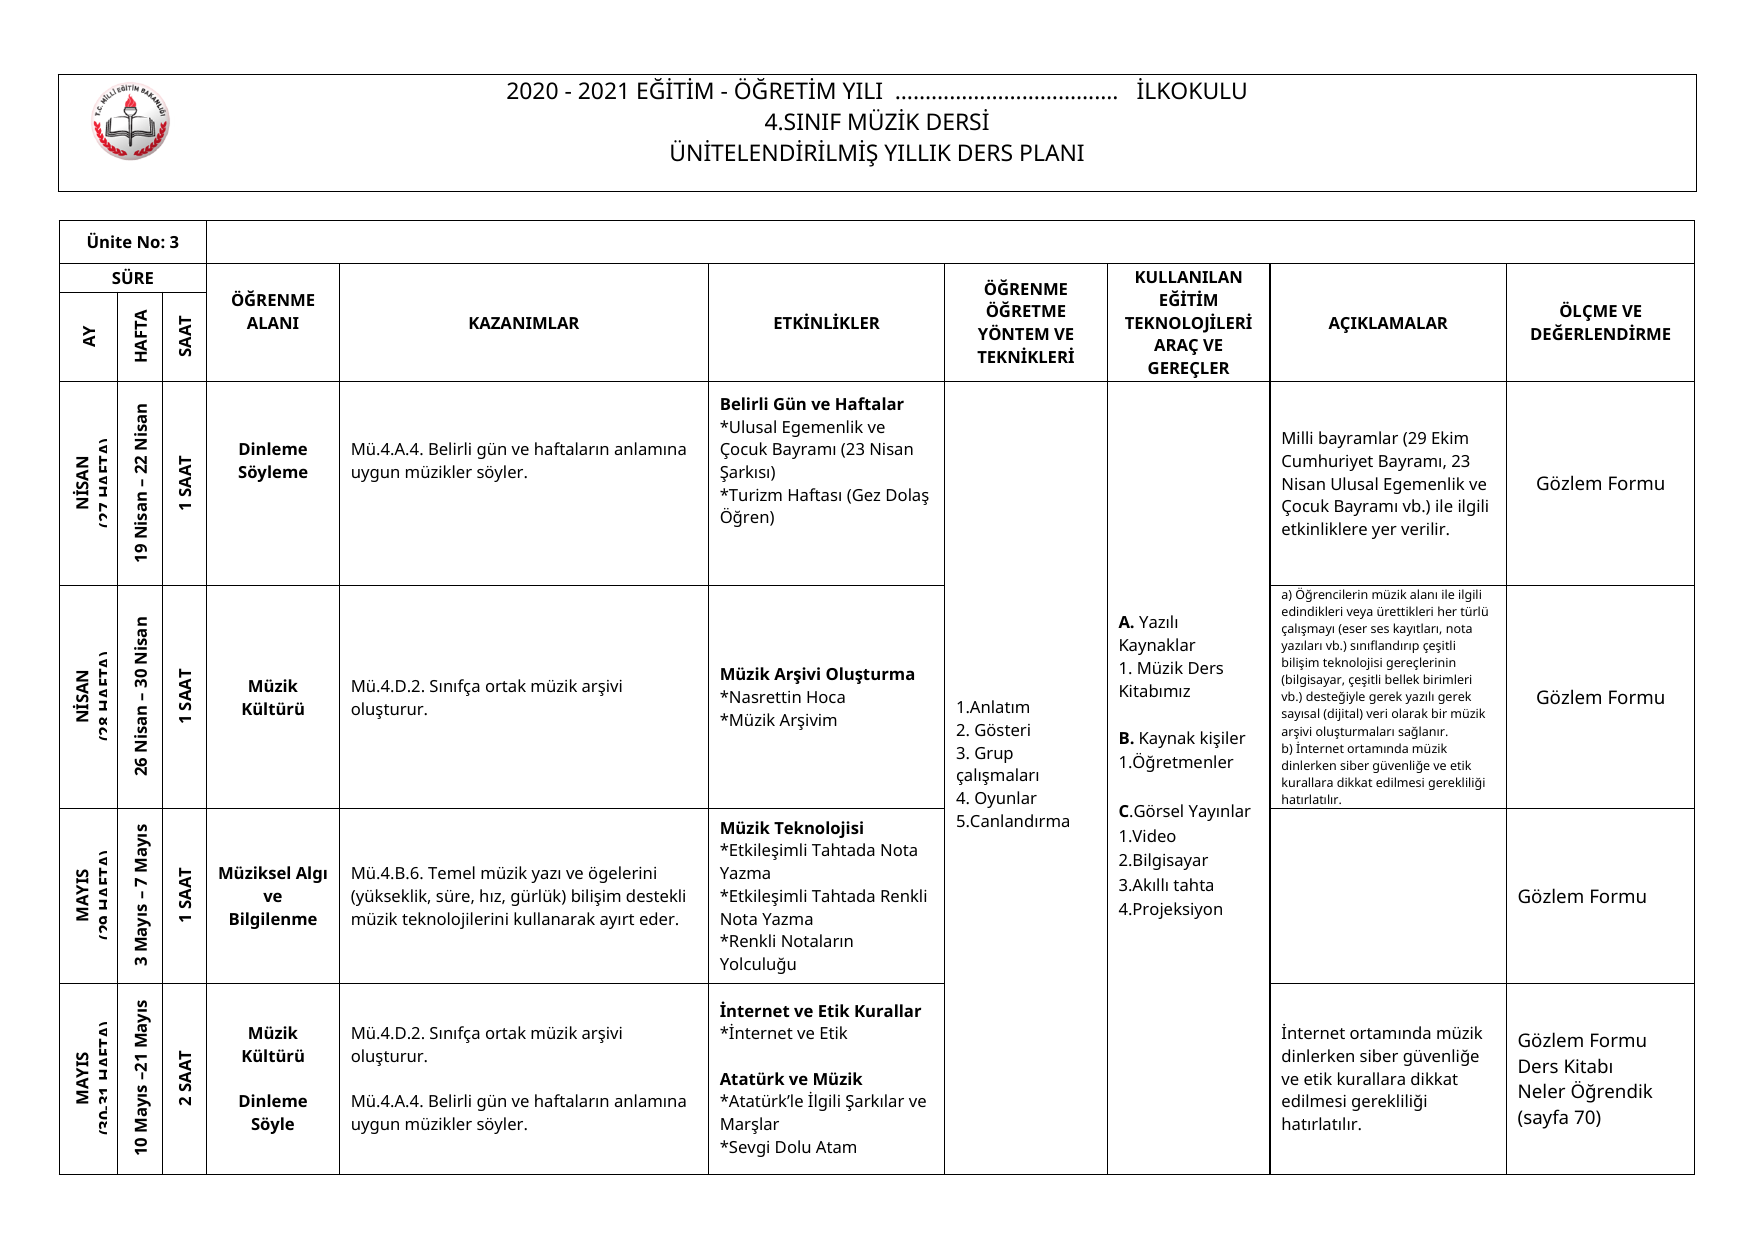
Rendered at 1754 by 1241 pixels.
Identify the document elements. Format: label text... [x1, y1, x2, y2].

picture [85, 77, 175, 167]
table_cell 3 Mayıs – 7 Mayıs [118, 809, 162, 982]
table_cell [1271, 809, 1506, 982]
table_cell Milli bayramlar (29 Ekim Cumhuriyet Bayramı, 23 Nisan Ulusal Egemenlik ve Çocuk Bayramı vb.) ile ilgili etkinliklere yer verilir. [1271, 382, 1506, 585]
table_cell Müzik Teknolojisi *Etkileşimli Tahtada Nota Yazma *Etkileşimli Tahtada Renkli Nota Yazma *Renkli Notaların Yolculuğu [709, 809, 944, 982]
table_cell İnternet ve Etik Kurallar *İnternet ve Etik Atatürk ve Müzik *Atatürk’le İlgili Şarkılar ve Marşlar *Sevgi Dolu Atam [709, 984, 944, 1174]
table_cell KAZANIMLAR [340, 264, 708, 381]
table_cell Müzik Kültürü [207, 586, 339, 808]
table_cell 10 Mayıs –21 Mayıs [118, 984, 162, 1174]
table_cell ÖĞRENME ALANI [207, 264, 339, 381]
table_cell Müzik Kültürü Dinleme Söyle [207, 984, 339, 1174]
table_header Ünite No: 3 [60, 221, 206, 263]
table_cell NİSAN (28.HAFTA) [60, 586, 117, 808]
table_cell 1 SAAT [163, 382, 206, 585]
table_cell HAFTA [118, 293, 162, 381]
table_cell Belirli Gün ve Haftalar *Ulusal Egemenlik ve Çocuk Bayramı (23 Nisan Şarkısı) *Turizm Haftası (Gez Dolaş Öğren) [709, 382, 944, 585]
table_cell MAYIS (30-31.HAFTA) [60, 984, 117, 1174]
table_cell KULLANILAN EĞİTİM TEKNOLOJİLERİ ARAÇ VE GEREÇLER [1108, 264, 1269, 381]
table_cell 19 Nisan – 22 Nisan [118, 382, 162, 585]
table_cell 1 SAAT [163, 809, 206, 982]
table_cell MAYIS (29.HAFTA) [60, 809, 117, 982]
table_cell Dinleme Söyleme [207, 382, 339, 585]
table_cell Müziksel Algı ve Bilgilenme [207, 809, 339, 982]
table_cell Müzik Arşivi Oluşturma *Nasrettin Hoca *Müzik Arşivim [709, 586, 944, 808]
table_cell SAAT [163, 293, 206, 381]
table_cell 2 SAAT [163, 984, 206, 1174]
table_cell 1.Anlatım 2. Gösteri 3. Grup çalışmaları 4. Oyunlar 5.Canlandırma [945, 382, 1107, 1174]
table_cell Mü.4.D.2. Sınıfça ortak müzik arşivi oluşturur. Mü.4.A.4. Belirli gün ve haftaların anlamına uygun müzikler söyler. [340, 984, 708, 1174]
table_cell SÜRE [60, 264, 206, 292]
table_cell Mü.4.B.6. Temel müzik yazı ve ögelerini (yükseklik, süre, hız, gürlük) bilişim destekli müzik teknolojilerini kullanarak ayırt eder. [340, 809, 708, 982]
table_cell Gözlem Formu [1507, 586, 1694, 808]
table_header [207, 221, 1694, 263]
table_cell İnternet ortamında müzik dinlerken siber güvenliğe ve etik kurallara dikkat edilmesi gerekliliği hatırlatılır. [1271, 984, 1506, 1174]
table_cell AÇIKLAMALAR [1271, 264, 1506, 381]
table_cell Gözlem Formu [1507, 809, 1694, 982]
table_cell Gözlem Formu Ders Kitabı Neler Öğrendik (sayfa 70) [1507, 984, 1694, 1174]
table_cell ÖĞRENME ÖĞRETME YÖNTEM VE TEKNİKLERİ [945, 264, 1107, 381]
table_cell 26 Nisan – 30 Nisan [118, 586, 162, 808]
table_cell A. Yazılı Kaynaklar 1. Müzik Ders Kitabımız B. Kaynak kişiler 1.Öğretmenler C.Görsel Yayınlar 1.Video 2.Bilgisayar 3.Akıllı tahta 4.Projeksiyon [1108, 382, 1269, 1174]
table_cell NİSAN (27.HAFTA) [60, 382, 117, 585]
table_cell 1 SAAT [163, 586, 206, 808]
table_cell AY [60, 293, 117, 381]
table_cell ÖLÇME VE DEĞERLENDİRME [1507, 264, 1694, 381]
table_cell a) Öğrencilerin müzik alanı ile ilgili edindikleri veya ürettikleri her türlü çalışmayı (eser ses kayıtları, nota yazıları vb.) sınıflandırıp çeşitli bilişim teknolojisi gereçlerinin (bilgisayar, çeşitli bellek birimleri vb.) desteğiyle gerek yazılı gerek sayısal (dijital) veri olarak bir müzik arşivi oluşturmaları sağlanır. b) İnternet ortamında müzik dinlerken siber güvenliğe ve etik kurallara dikkat edilmesi gerekliliği hatırlatılır. [1271, 586, 1506, 808]
table_cell Mü.4.D.2. Sınıfça ortak müzik arşivi oluşturur. [340, 586, 708, 808]
table_cell Gözlem Formu [1507, 382, 1694, 585]
table_cell Mü.4.A.4. Belirli gün ve haftaların anlamına uygun müzikler söyler. [340, 382, 708, 585]
table_cell ETKİNLİKLER [709, 264, 944, 381]
